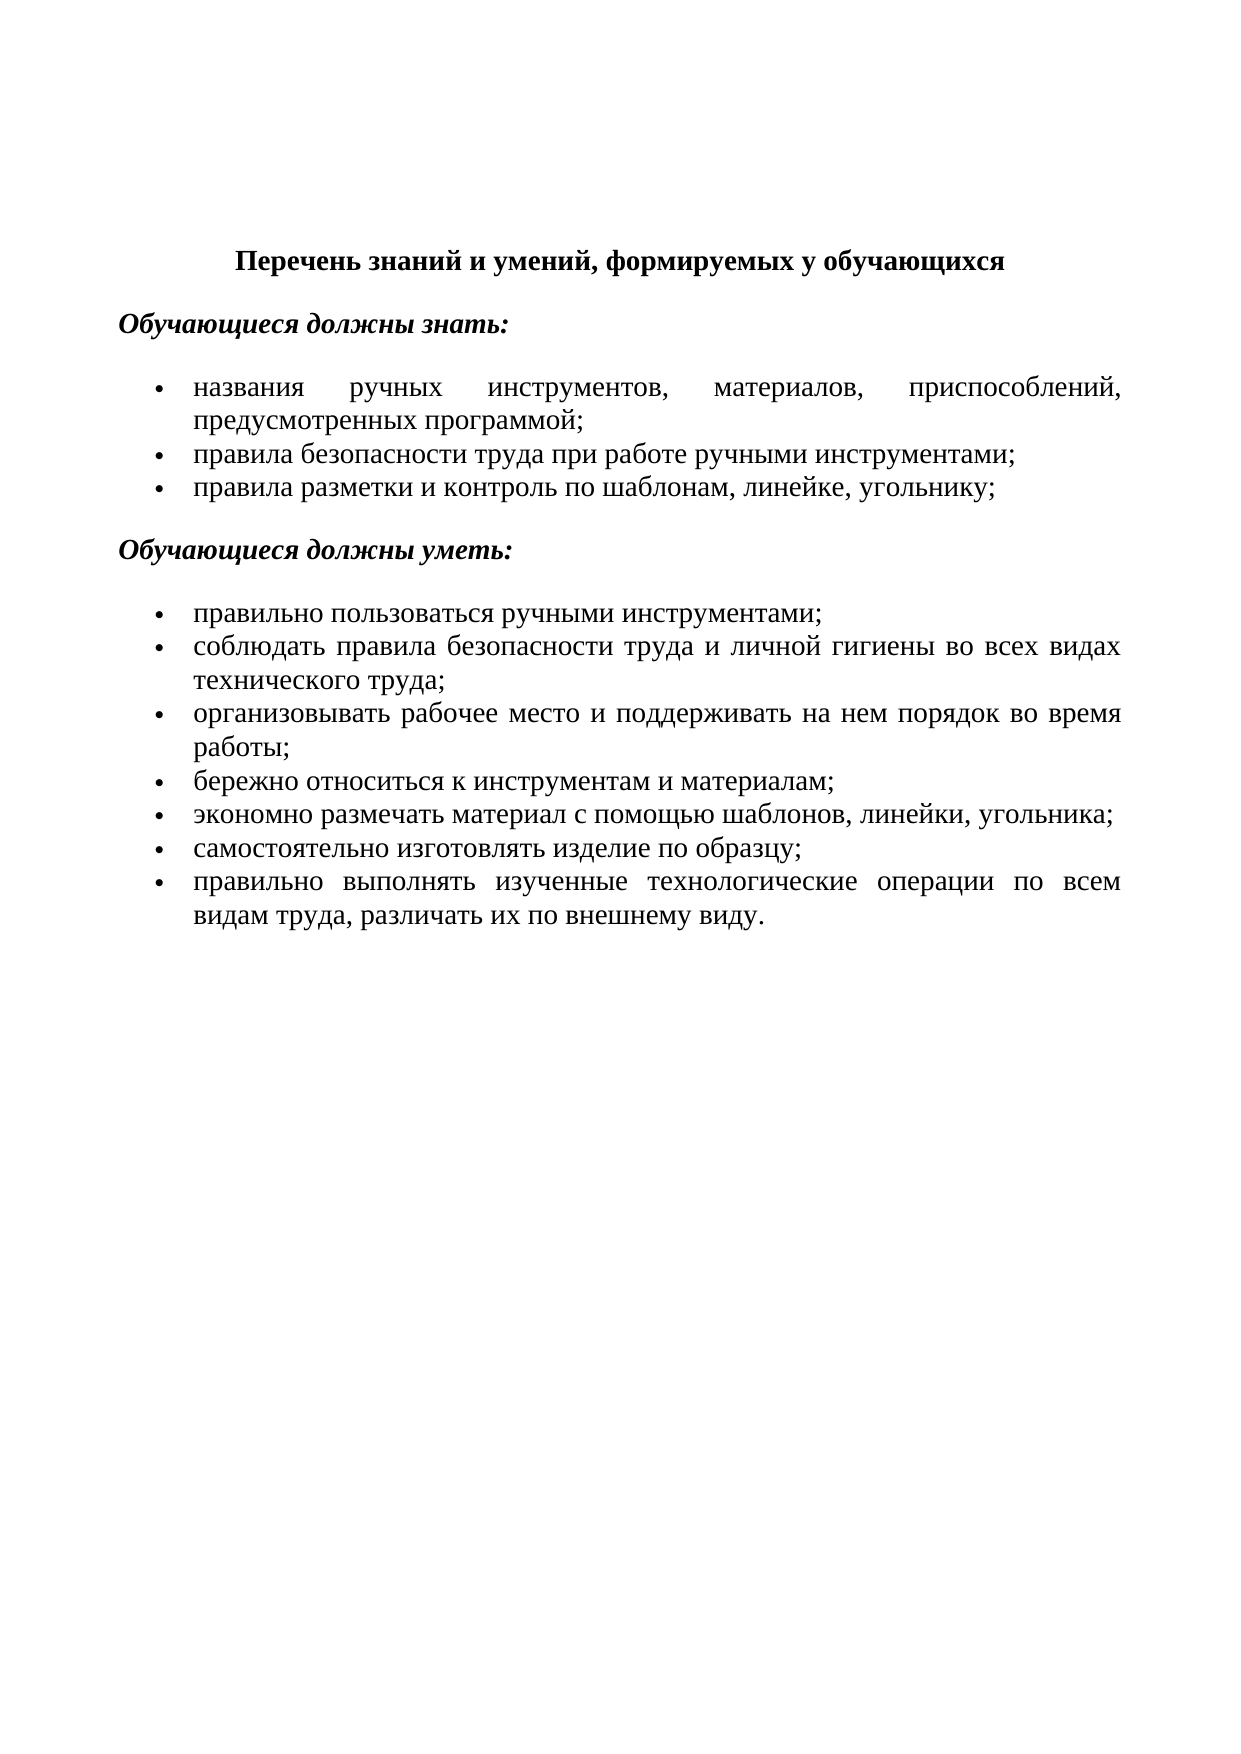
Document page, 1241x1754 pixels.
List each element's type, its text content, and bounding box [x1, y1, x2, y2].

list правила безопасности труда при работе ручными инструментами; [156, 436, 1122, 469]
text Обучающиеся должны уметь: [118, 532, 1122, 566]
text Перечень знаний и умений, формируемых у обучающихся [118, 243, 1122, 277]
list правила разметки и контроль по шаблонам, линейке, угольнику; [156, 469, 1122, 503]
list соблюдать правила безопасности труда и личной гигиены во всех видах технического труда; [156, 628, 1122, 696]
list правильно выполнять изученные технологические операции по всем видам труда, различать их по внешнему виду. [156, 863, 1122, 930]
list правильно пользоваться ручными инструментами; [156, 595, 1122, 628]
list бережно относиться к инструментам и материалам; [156, 763, 1122, 796]
list названия ручных инструментов, материалов, приспособлений, предусмотренных программой; [156, 369, 1122, 436]
list организовывать рабочее место и поддерживать на нем порядок во время работы; [156, 696, 1122, 763]
list самостоятельно изготовлять изделие по образцу; [156, 830, 1122, 863]
list экономно размечать материал с помощью шаблонов, линейки, угольника; [156, 796, 1122, 830]
text Обучающиеся должны знать: [118, 306, 1122, 340]
